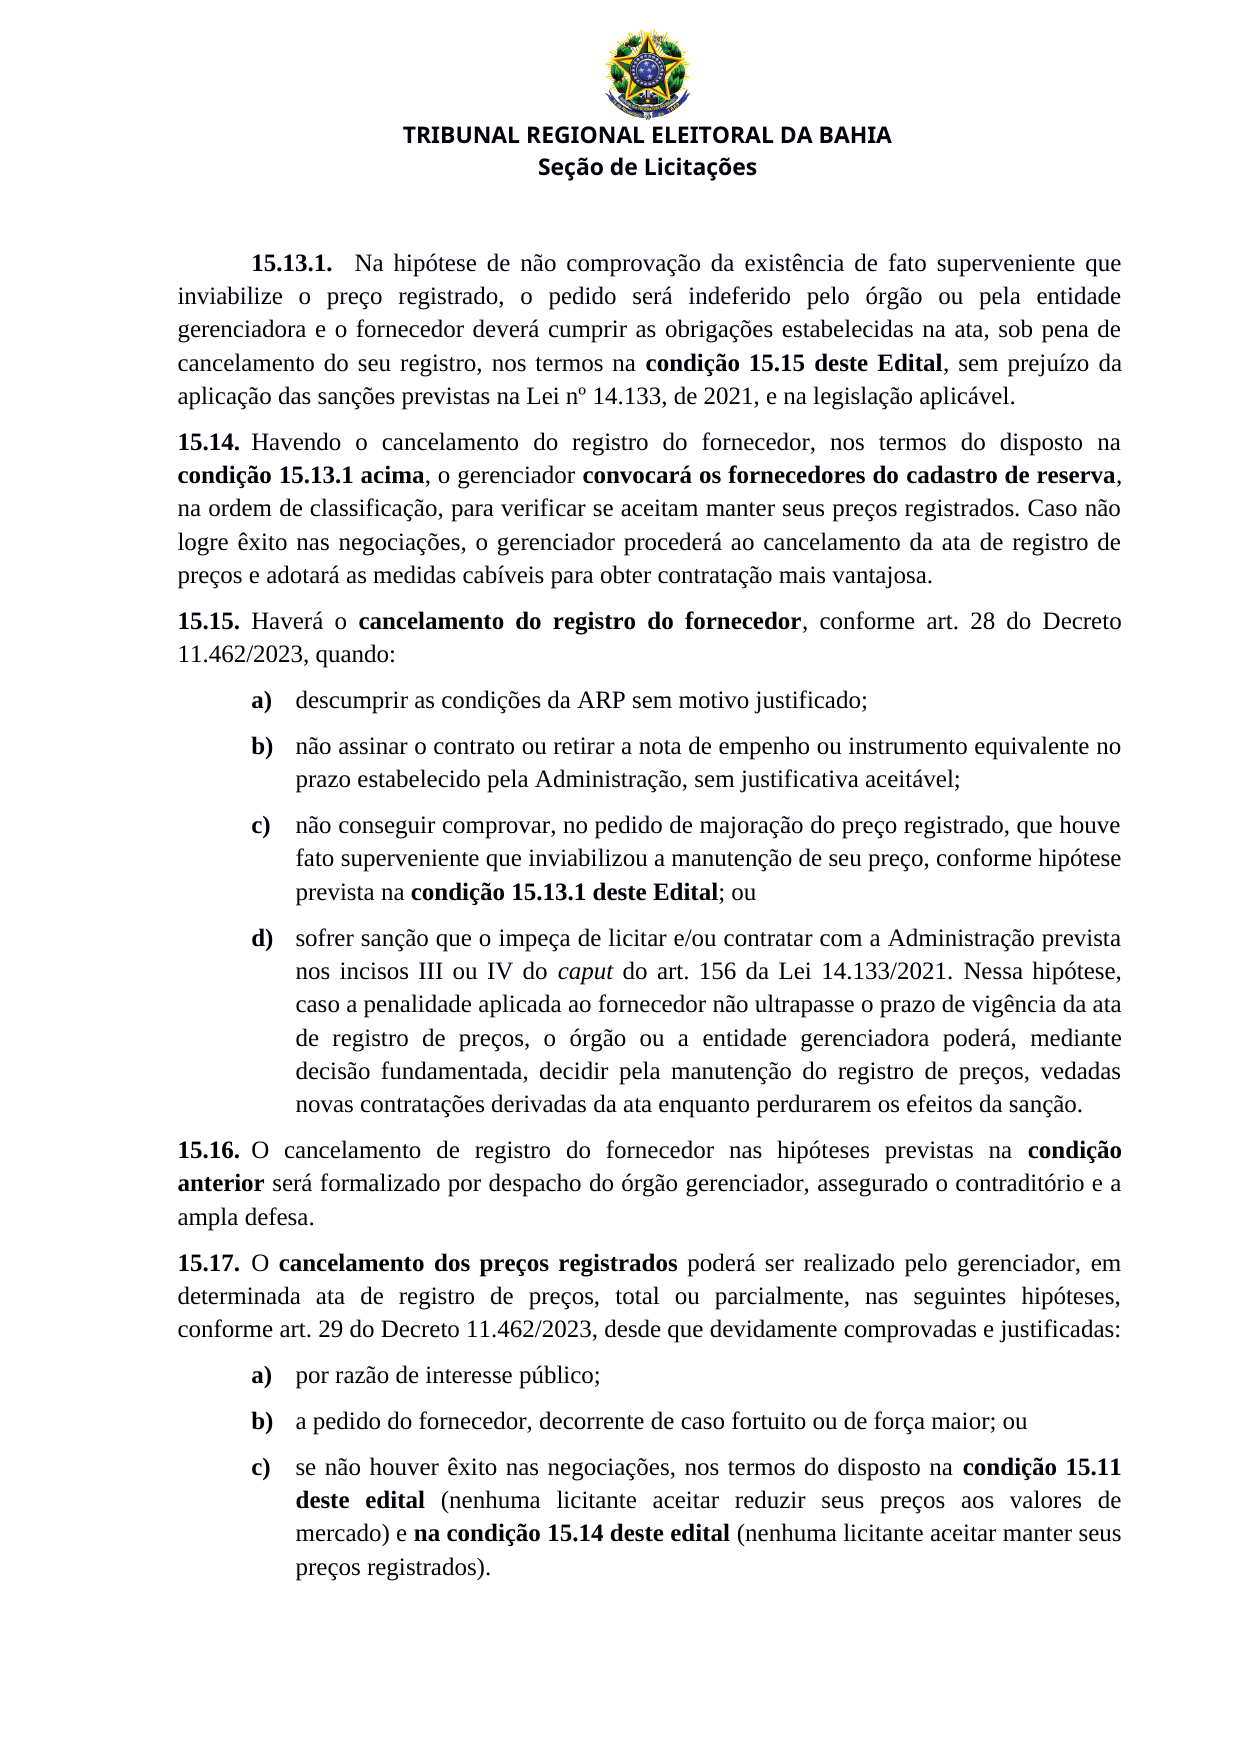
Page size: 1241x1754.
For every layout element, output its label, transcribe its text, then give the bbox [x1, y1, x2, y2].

text b) a pedido do fornecedor, decorrente de caso fortuito ou de força maior; ou [251, 1403, 1122, 1436]
text b) não assinar o contrato ou retirar a nota de empenho ou instrumento equivalente no prazo estabelecido pela Administração, sem justificativa aceitável; [251, 728, 1122, 794]
text 15.15. Haverá o cancelamento do registro do fornecedor, conforme art. 28 do Decreto 11.462/2023, quando: [177, 603, 1122, 669]
text a) por razão de interesse público; [251, 1357, 1122, 1390]
text 15.14. Havendo o cancelamento do registro do fornecedor, nos termos do disposto na condição 15.13.1 acima, o gerenciador convocará os fornecedores do cadastro de reserva, na ordem de classificação, para verificar se aceitam manter seus preços registrados. Caso não logre êxito nas negociações, o gerenciador procederá ao cancelamento da ata de registro de preços e adotará as medidas cabíveis para obter contratação mais vantajosa. [177, 423, 1122, 590]
text d) sofrer sanção que o impeça de licitar e/ou contratar com a Administração prevista nos incisos III ou IV do caput do art. 156 da Lei 14.133/2021. Nessa hipótese, caso a penalidade aplicada ao fornecedor não ultrapasse o prazo de vigência da ata de registro de preços, o órgão ou a entidade gerenciadora poderá, mediante decisão fundamentada, decidir pela manutenção do registro de preços, vedadas novas contratações derivadas da ata enquanto perdurarem os efeitos da sanção. [251, 919, 1122, 1119]
text 15.13.1. Na hipótese de não comprovação da existência de fato superveniente que inviabilize o preço registrado, o pedido será indeferido pelo órgão ou pela entidade gerenciadora e o fornecedor deverá cumprir as obrigações estabelecidas na ata, sob pena de cancelamento do seu registro, nos termos na condição 15.15 deste Edital, sem prejuízo da aplicação das sanções previstas na Lei nº 14.133, de 2021, e na legislação aplicável. [177, 244, 1122, 411]
text c) não conseguir comprovar, no pedido de majoração do preço registrado, que houve fato superveniente que inviabilizou a manutenção de seu preço, conforme hipótese prevista na condição 15.13.1 deste Edital; ou [251, 807, 1122, 907]
text c) se não houver êxito nas negociações, nos termos do disposto na condição 15.11 deste edital (nenhuma licitante aceitar reduzir seus preços aos valores de mercado) e na condição 15.14 deste edital (nenhuma licitante aceitar manter seus preços registrados). [251, 1448, 1122, 1582]
text 15.17. O cancelamento dos preços registrados poderá ser realizado pelo gerenciador, em determinada ata de registro de preços, total ou parcialmente, nas seguintes hipóteses, conforme art. 29 do Decreto 11.462/2023, desde que devidamente comprovadas e justificadas: [177, 1244, 1122, 1344]
text 15.16. O cancelamento de registro do fornecedor nas hipóteses previstas na condição anterior será formalizado por despacho do órgão gerenciador, assegurado o contraditório e a ampla defesa. [177, 1132, 1122, 1232]
text a) descumprir as condições da ARP sem motivo justificado; [251, 682, 1122, 715]
